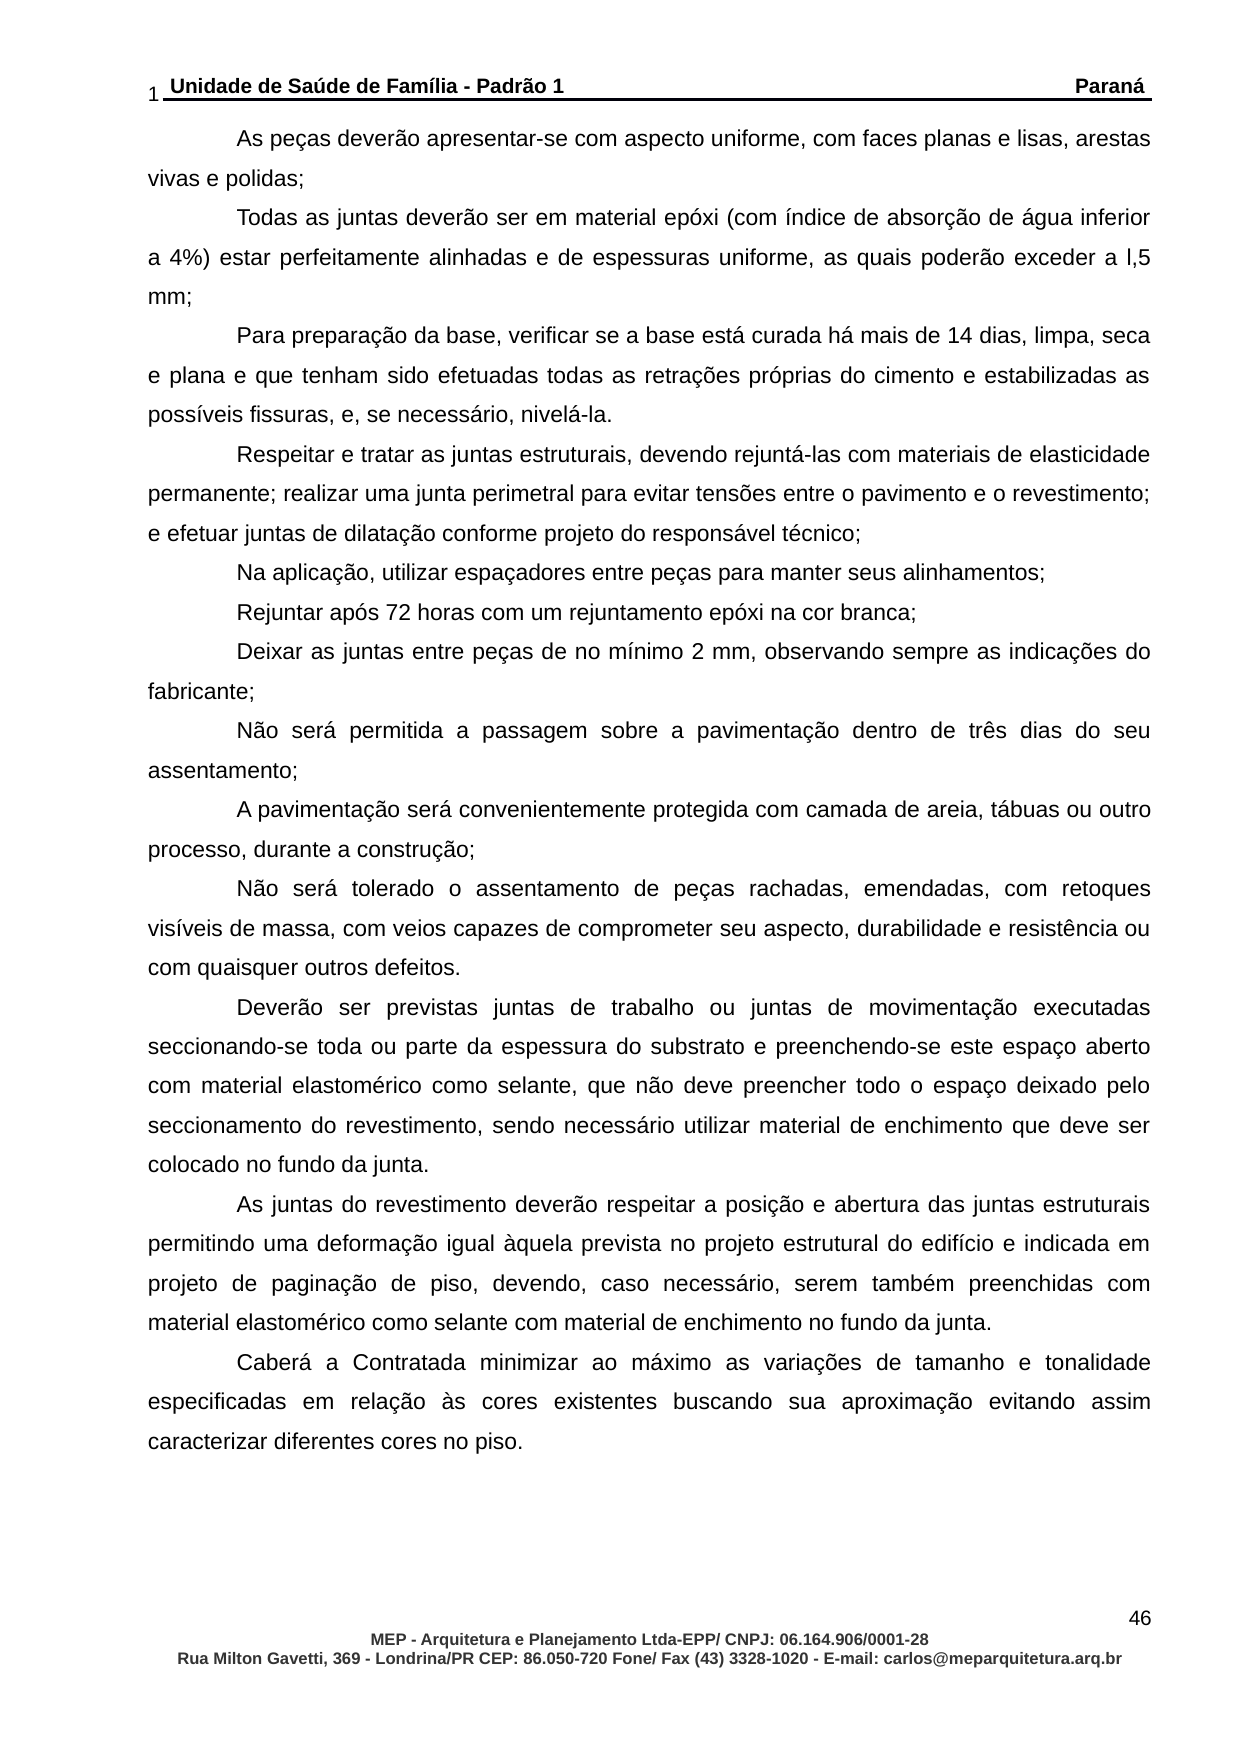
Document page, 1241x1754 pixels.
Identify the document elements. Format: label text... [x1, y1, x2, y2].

text Respeitar e tratar as juntas estruturais, devendo rejuntá-las com materiais de elasticidade permanente; realizar uma junta perimetral para evitar tensões entre o pavimento e o revestimento; e efetuar juntas de dilatação conforme projeto do responsável técnico; [148, 441, 1152, 546]
text Não será tolerado o assentamento de peças rachadas, emendadas, com retoques visíveis de massa, com veios capazes de comprometer seu aspecto, durabilidade e resistência ou com quaisquer outros defeitos. [148, 875, 1152, 980]
text A pavimentação será convenientemente protegida com camada de areia, tábuas ou outro processo, durante a construção; [148, 796, 1152, 862]
text Para preparação da base, verificar se a base está curada há mais de 14 dias, limpa, seca e plana e que tenham sido efetuadas todas as retrações próprias do cimento e estabilizadas as possíveis fissuras, e, se necessário, nivelá-la. [148, 322, 1152, 428]
text Deverão ser previstas juntas de trabalho ou juntas de movimentação executadas seccionando-se toda ou parte da espessura do substrato e preenchendo-se este espaço aberto com material elastomérico como selante, que não deve preencher todo o espaço deixado pelo seccionamento do revestimento, sendo necessário utilizar material de enchimento que deve ser colocado no fundo da junta. [148, 993, 1152, 1178]
text As juntas do revestimento deverão respeitar a posição e abertura das juntas estruturais permitindo uma deformação igual àquela prevista no projeto estrutural do edifício e indicada em projeto de paginação de piso, devendo, caso necessário, serem também preenchidas com material elastomérico como selante com material de enchimento no fundo da junta. [148, 1191, 1152, 1336]
text Deixar as juntas entre peças de no mínimo 2 mm, observando sempre as indicações do fabricante; [148, 638, 1152, 704]
text Rejuntar após 72 horas com um rejuntamento epóxi na cor branca; [148, 599, 1152, 625]
text Todas as juntas deverão ser em material epóxi (com índice de absorção de água inferior a 4%) estar perfeitamente alinhadas e de espessuras uniforme, as quais poderão exceder a l,5 mm; [148, 204, 1152, 309]
text Na aplicação, utilizar espaçadores entre peças para manter seus alinhamentos; [148, 559, 1152, 586]
text As peças deverão apresentar-se com aspecto uniforme, com faces planas e lisas, arestas vivas e polidas; [148, 125, 1152, 191]
text Não será permitida a passagem sobre a pavimentação dentro de três dias do seu assentamento; [148, 717, 1152, 783]
text Caberá a Contratada minimizar ao máximo as variações de tamanho e tonalidade especificadas em relação às cores existentes buscando sua aproximação evitando assim caracterizar diferentes cores no piso. [148, 1349, 1152, 1454]
